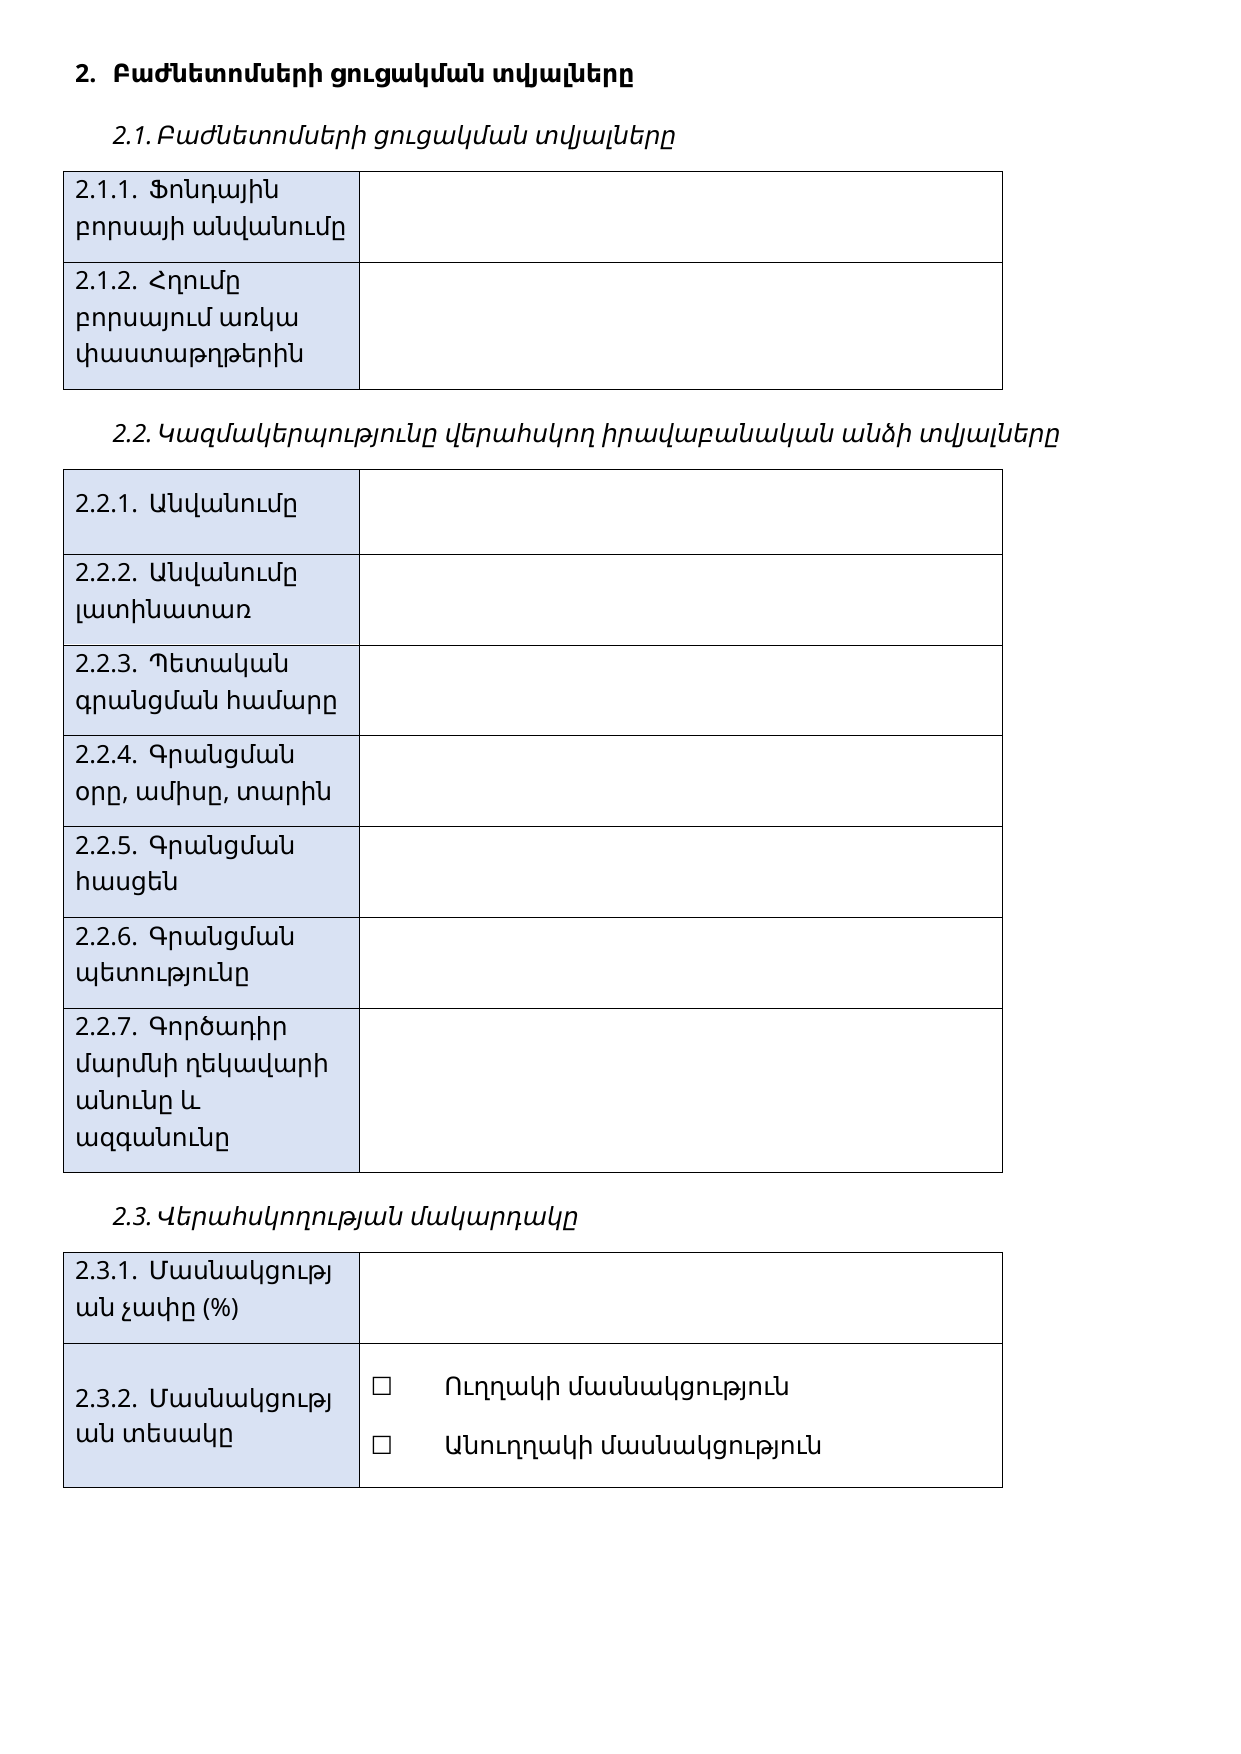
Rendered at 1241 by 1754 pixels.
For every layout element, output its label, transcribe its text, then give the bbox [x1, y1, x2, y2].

table_cell Գրանցման հասցեն [64, 827, 359, 917]
table_header [360, 1253, 1002, 1343]
table_cell Գրանցման օրը, ամիսը, տարին [64, 736, 359, 826]
table_header [360, 172, 1002, 262]
list Կազմակերպությունը վերահսկող իրավաբանական անձի տվյալները [112, 415, 1172, 449]
table_cell [360, 827, 1002, 917]
table_cell [360, 263, 1002, 389]
table_header Մասնակցության չափը (%) [64, 1253, 359, 1343]
table_cell [360, 736, 1002, 826]
table_cell Մասնակցության տեսակը [64, 1344, 359, 1487]
table_header Ֆոնդային բորսայի անվանումը [64, 172, 359, 262]
list Բաժնետոմսերի ցուցակման տվյալները [75, 56, 1172, 89]
table_cell [360, 646, 1002, 735]
table_cell Գրանցման պետությունը [64, 918, 359, 1008]
list Վերահսկողության մակարդակը [112, 1198, 1172, 1232]
table_cell Պետական գրանցման համարը [64, 646, 359, 735]
list Բաժնետոմսերի ցուցակման տվյալները [112, 117, 1172, 151]
table_cell Անվանումը լատինատառ [64, 555, 359, 644]
table_cell Հղումը բորսայում առկա փաստաթղթերին [64, 263, 359, 389]
table_cell Գործադիր մարմնի ղեկավարի անունը և ազգանունը [64, 1009, 359, 1172]
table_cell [360, 1344, 1002, 1487]
table_cell [360, 555, 1002, 644]
table_header Անվանումը [64, 470, 359, 554]
table_cell [360, 918, 1002, 1008]
table_header [360, 470, 1002, 554]
table_cell [360, 1009, 1002, 1172]
